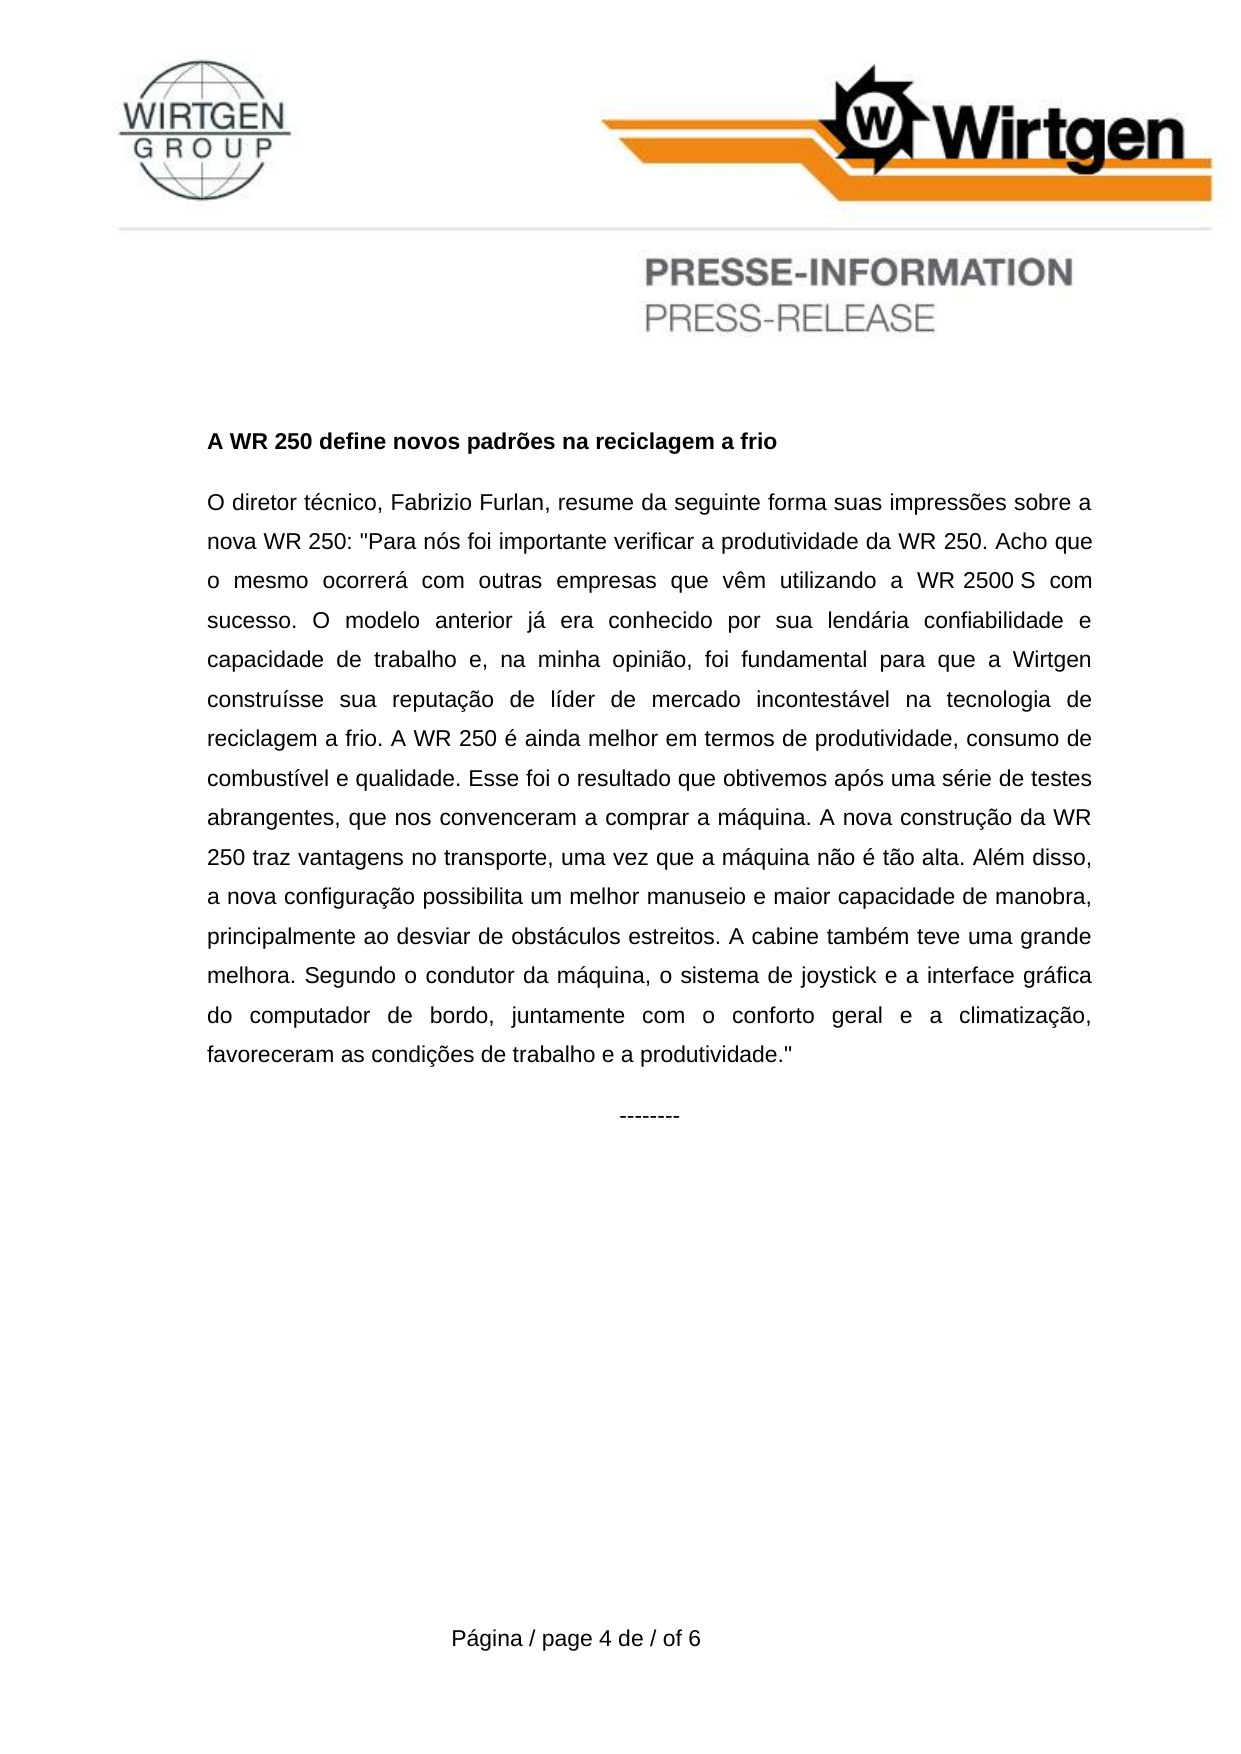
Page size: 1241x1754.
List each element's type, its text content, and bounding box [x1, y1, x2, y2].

text O diretor técnico, Fabrizio Furlan, resume da seguinte forma suas impressões sobre a nova WR 250: "Para nós foi importante verificar a produtividade da WR 250. Acho que o mesmo ocorrerá com outras empresas que vêm utilizando a WR 2500 S com sucesso. O modelo anterior já era conhecido por sua lendária confiabilidade e capacidade de trabalho e, na minha opinião, foi fundamental para que a Wirtgen construísse sua reputação de líder de mercado incontestável na tecnologia de reciclagem a frio. A WR 250 é ainda melhor em termos de produtividade, consumo de combustível e qualidade. Esse foi o resultado que obtivemos após uma série de testes abrangentes, que nos convenceram a comprar a máquina. A nova construção da WR 250 traz vantagens no transporte, uma vez que a máquina não é tão alta. Além disso, a nova configuração possibilita um melhor manuseio e maior capacidade de manobra, principalmente ao desviar de obstáculos estreitos. A cabine também teve uma grande melhora. Segundo o condutor da máquina, o sistema de joystick e a interface gráfica do computador de bordo, juntamente com o conforto geral e a climatização, favoreceram as condições de trabalho e a produtividade." [207, 488, 1093, 1068]
text A WR 250 define novos padrões na reciclagem a frio [207, 428, 1093, 454]
picture [0, 0, 1241, 369]
text -------- [207, 1102, 1093, 1128]
